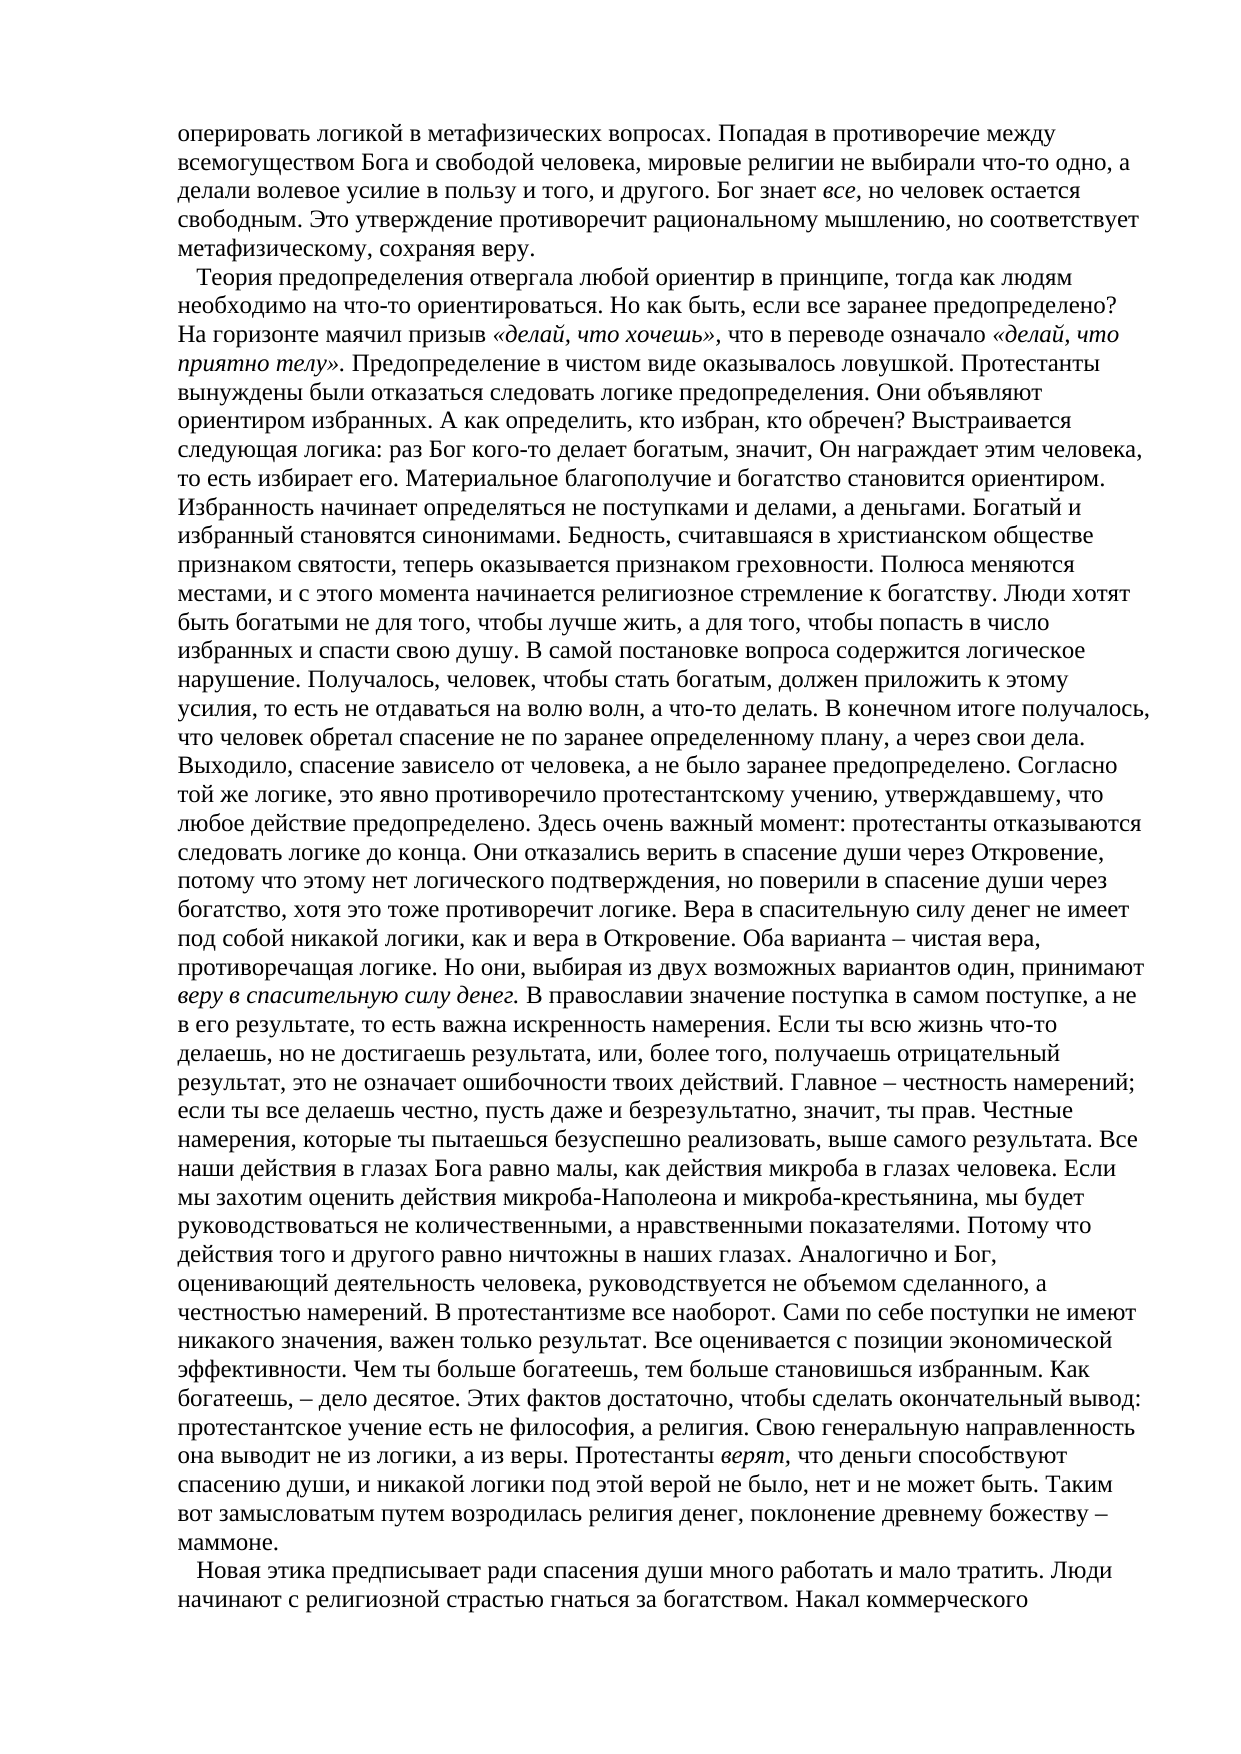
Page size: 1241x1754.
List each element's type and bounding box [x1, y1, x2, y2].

text [177, 118, 1152, 1613]
